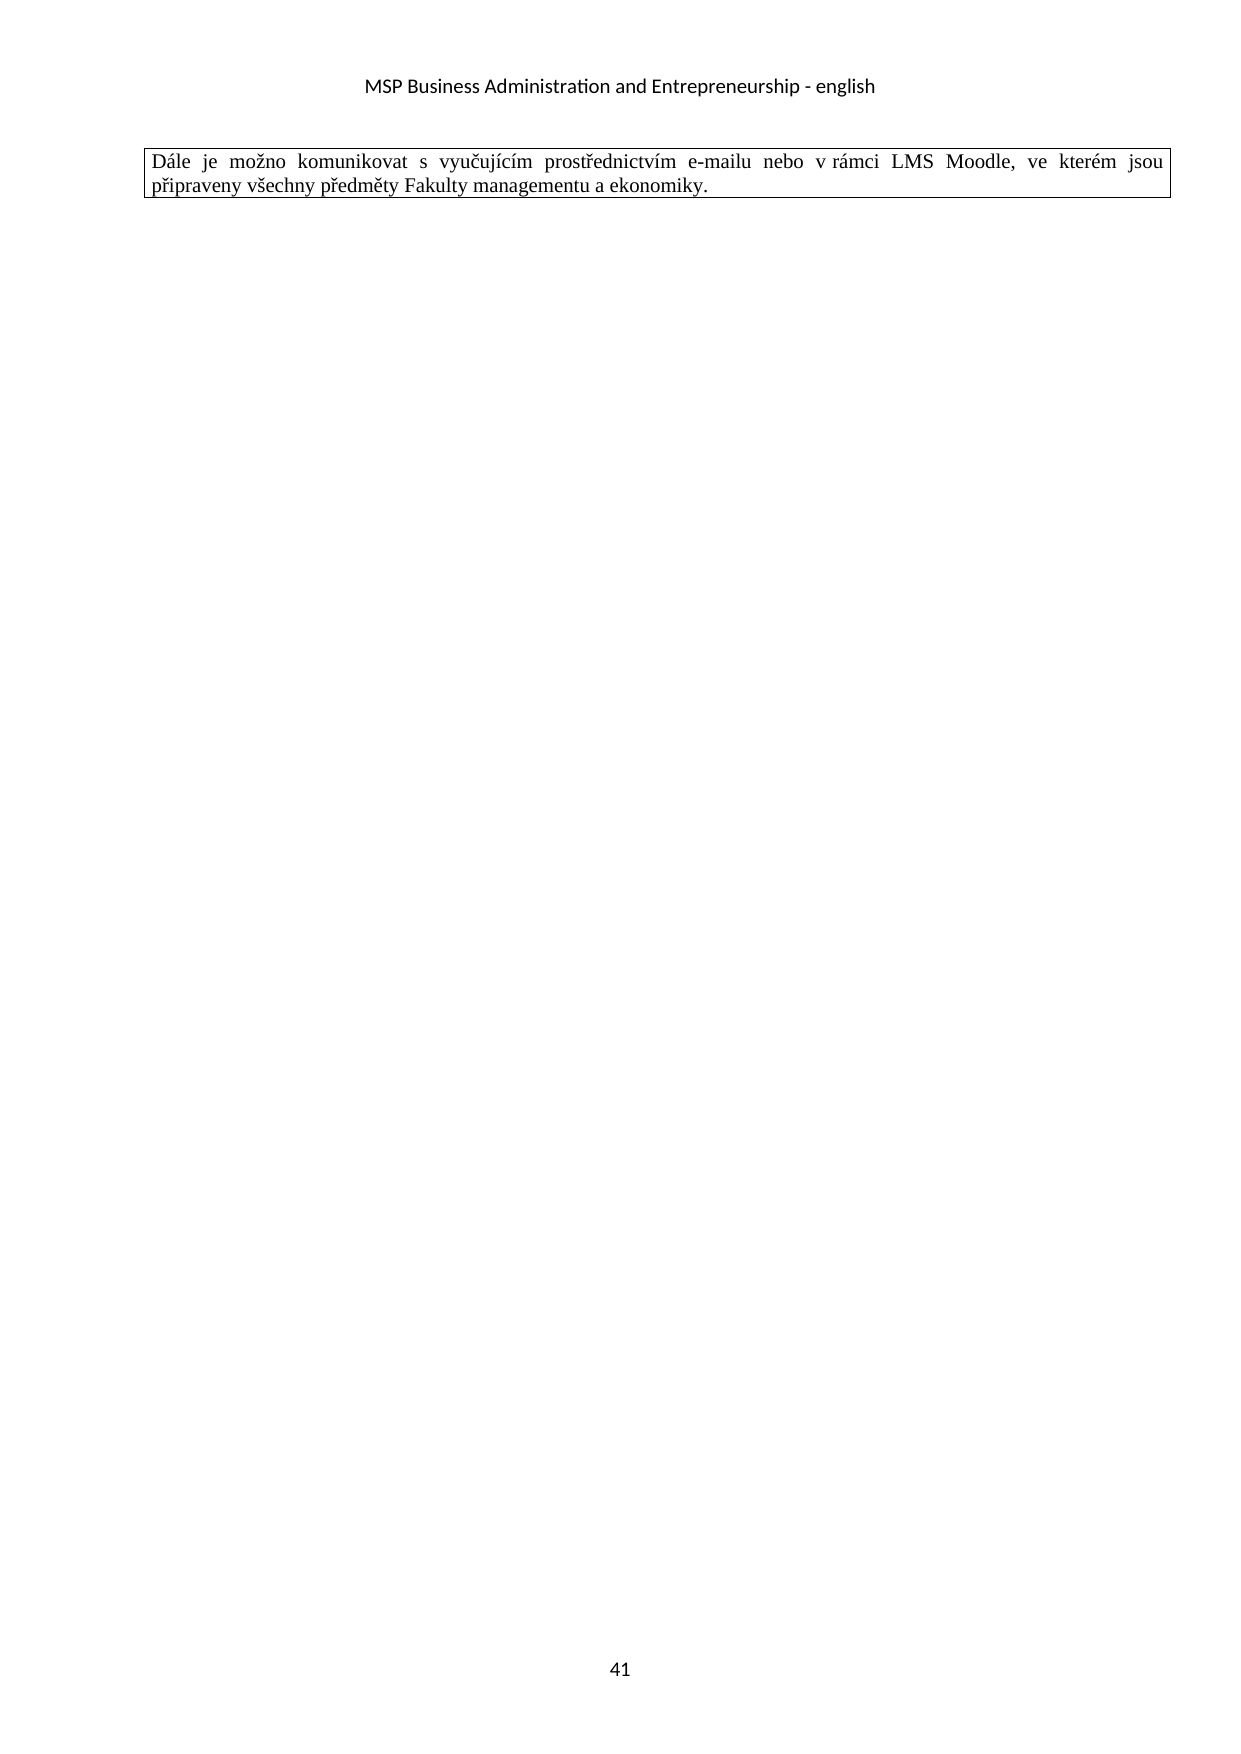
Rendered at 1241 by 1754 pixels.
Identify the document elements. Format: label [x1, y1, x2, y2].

table_cell [145, 149, 1170, 197]
